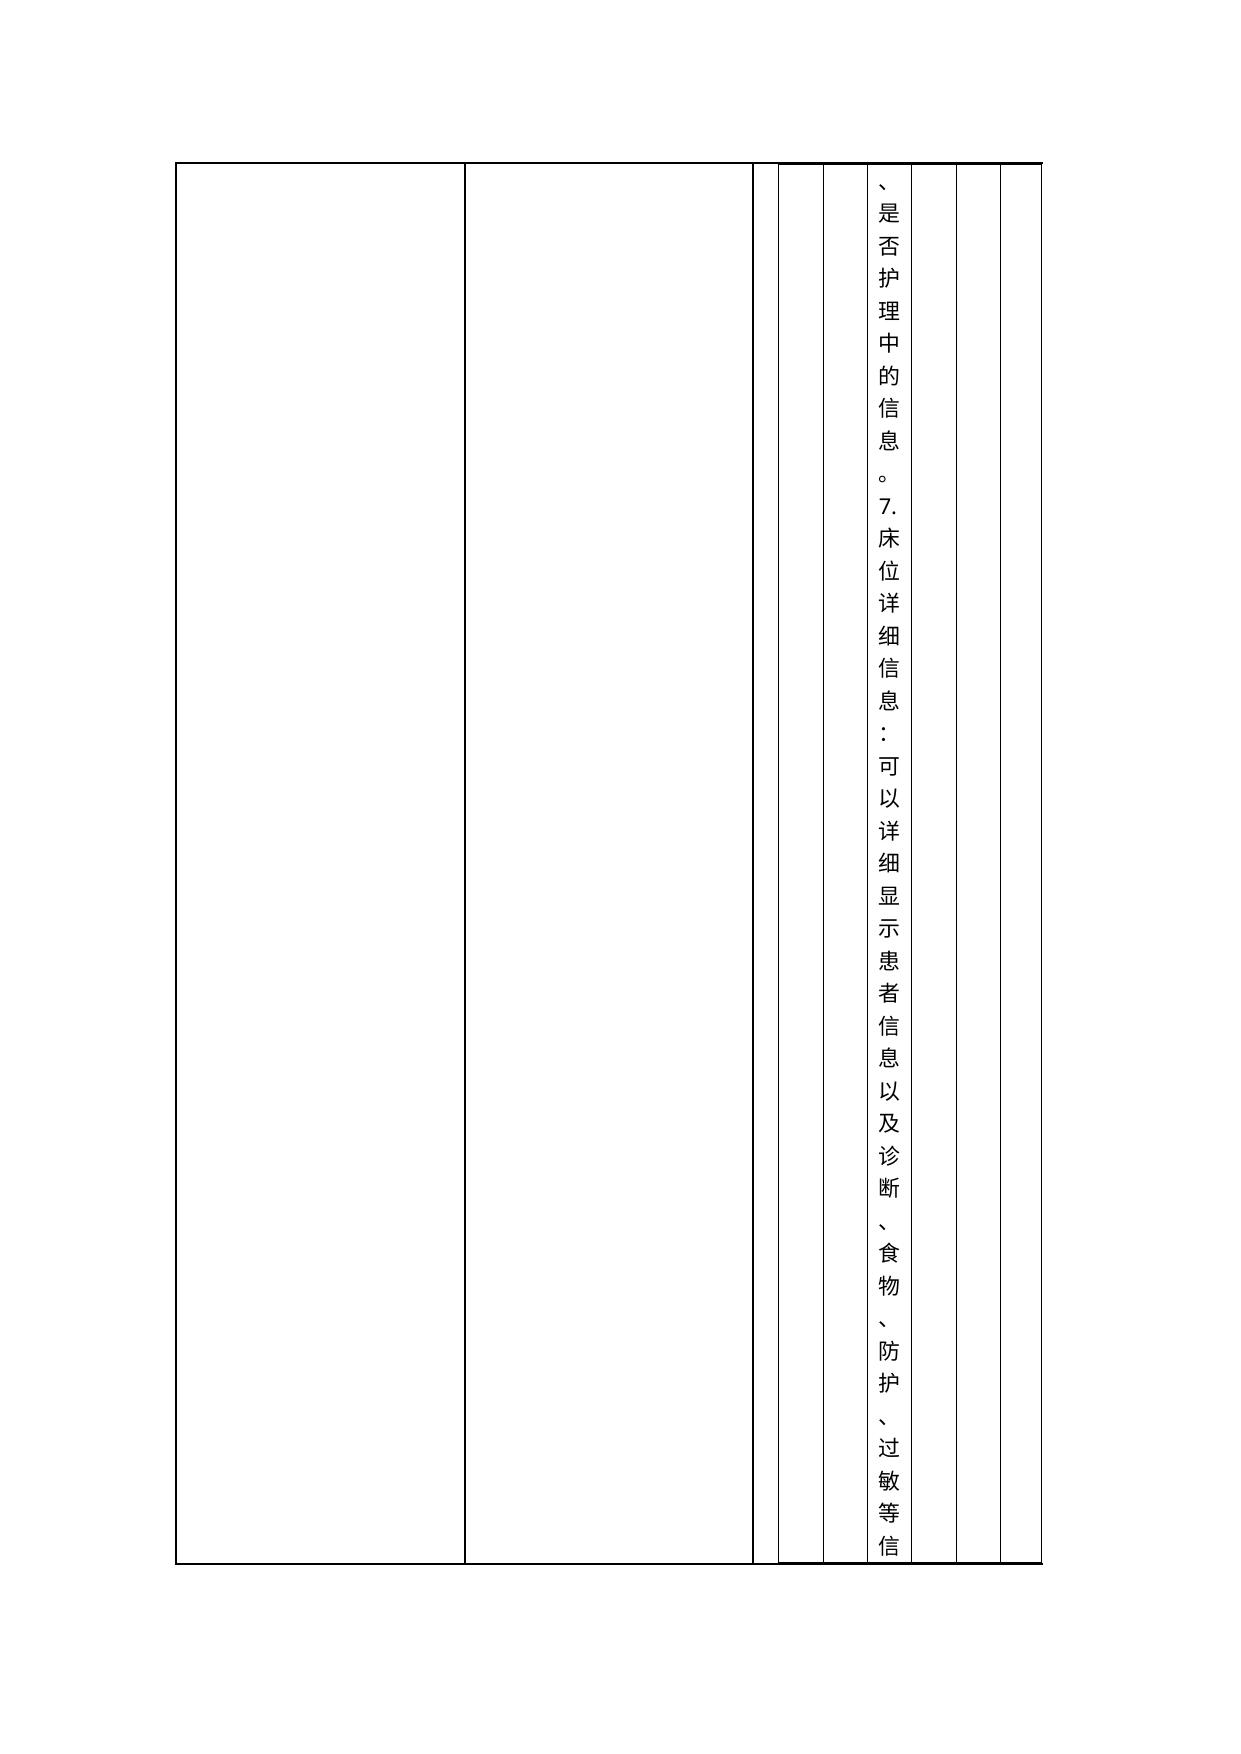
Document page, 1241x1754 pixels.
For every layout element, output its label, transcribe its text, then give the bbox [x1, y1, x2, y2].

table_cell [754, 164, 778, 1563]
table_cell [1001, 165, 1041, 1562]
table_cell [779, 165, 823, 1562]
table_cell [868, 165, 911, 1562]
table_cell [824, 165, 867, 1562]
table_cell ▲ [466, 164, 752, 1563]
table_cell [912, 165, 956, 1562]
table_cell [957, 165, 1000, 1562]
table_cell 1 [177, 164, 464, 1563]
